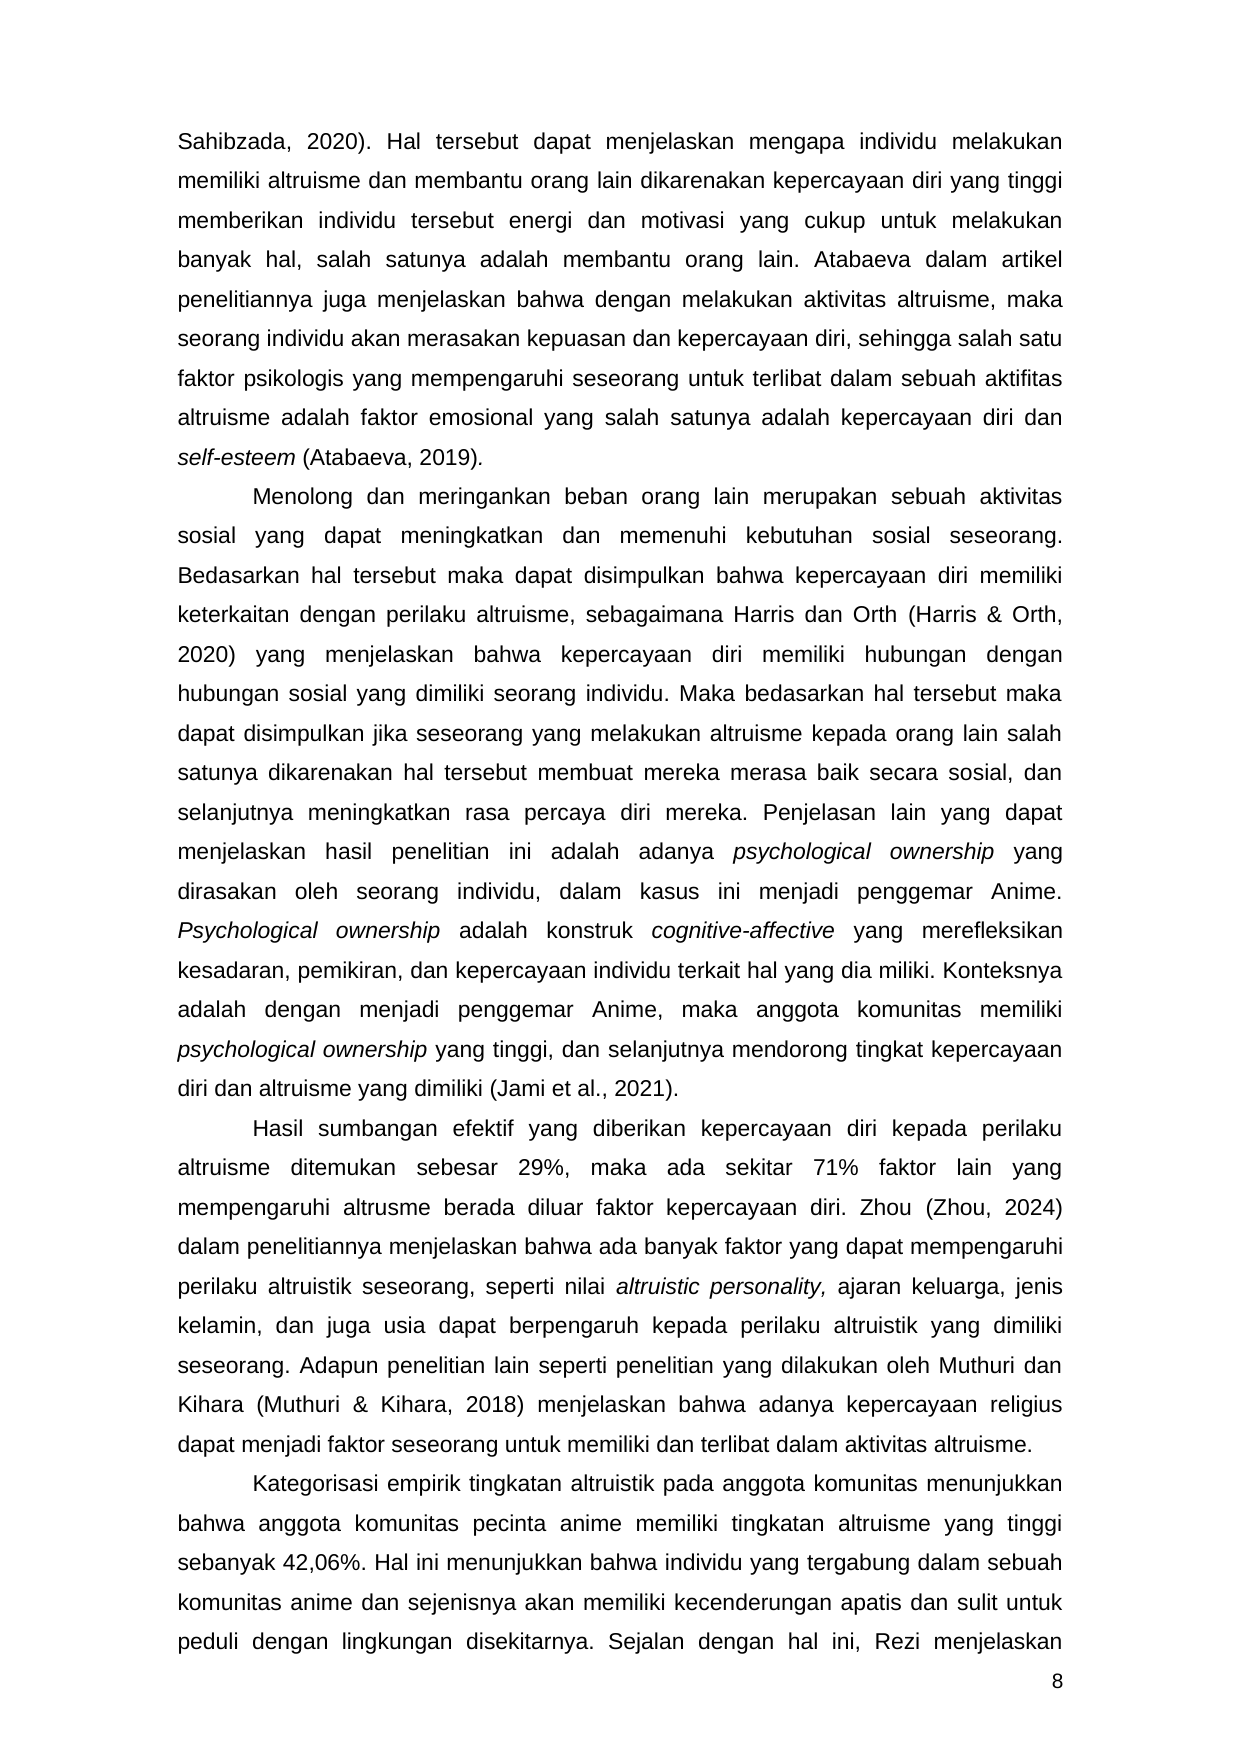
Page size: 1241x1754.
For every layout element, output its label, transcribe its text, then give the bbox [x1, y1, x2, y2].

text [177, 1470, 1063, 1654]
text Menolong dan meringankan beban orang lain merupakan sebuah aktivitas sosial yang dapat meningkatkan dan memenuhi kebutuhan sosial seseorang. Bedasarkan hal tersebut maka dapat disimpulkan bahwa kepercayaan diri memiliki keterkaitan dengan perilaku altruisme, sebagaimana Harris dan Orth (Harris & Orth, 2020) yang menjelaskan bahwa kepercayaan diri memiliki hubungan dengan hubungan sosial yang dimiliki seorang individu. Maka bedasarkan hal tersebut maka dapat disimpulkan jika seseorang yang melakukan altruisme kepada orang lain salah satunya dikarenakan hal tersebut membuat mereka merasa baik secara sosial, dan selanjutnya meningkatkan rasa percaya diri mereka. Penjelasan lain yang dapat menjelaskan hasil penelitian ini adalah adanya psychological ownership yang dirasakan oleh seorang individu, dalam kasus ini menjadi penggemar Anime. Psychological ownership adalah konstruk cognitive-affective yang merefleksikan kesadaran, pemikiran, dan kepercayaan individu terkait hal yang dia miliki. Konteksnya adalah dengan menjadi penggemar Anime, maka anggota komunitas memiliki psychological ownership yang tinggi, dan selanjutnya mendorong tingkat kepercayaan diri dan altruisme yang dimiliki (Jami et al., 2021). [177, 483, 1063, 1102]
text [177, 128, 1063, 470]
text Hasil sumbangan efektif yang diberikan kepercayaan diri kepada perilaku altruisme ditemukan sebesar 29%, maka ada sekitar 71% faktor lain yang mempengaruhi altrusme berada diluar faktor kepercayaan diri. Zhou (Zhou, 2024) dalam penelitiannya menjelaskan bahwa ada banyak faktor yang dapat mempengaruhi perilaku altruistik seseorang, seperti nilai altruistic personality, ajaran keluarga, jenis kelamin, dan juga usia dapat berpengaruh kepada perilaku altruistik yang dimiliki seseorang. Adapun penelitian lain seperti penelitian yang dilakukan oleh Muthuri dan Kihara (Muthuri & Kihara, 2018) menjelaskan bahwa adanya kepercayaan religius dapat menjadi faktor seseorang untuk memiliki dan terlibat dalam aktivitas altruisme. [177, 1115, 1063, 1457]
